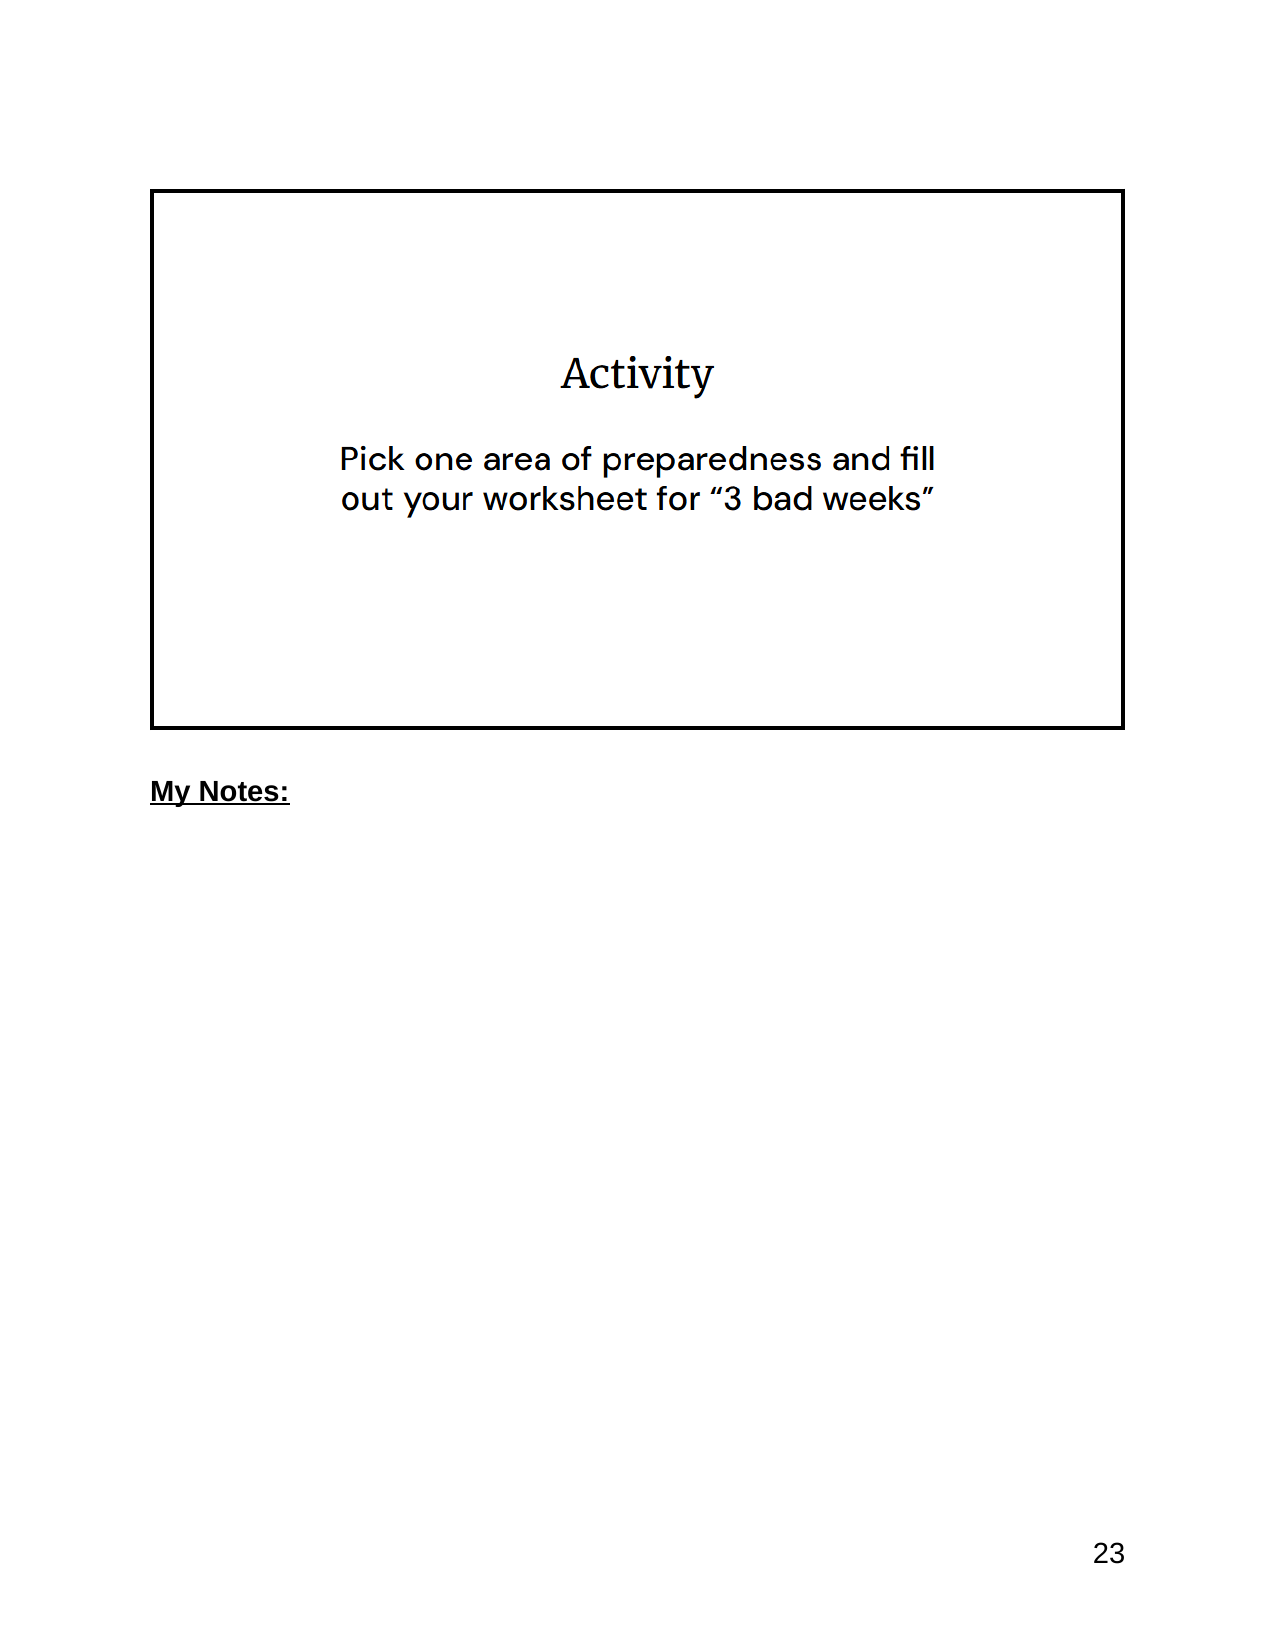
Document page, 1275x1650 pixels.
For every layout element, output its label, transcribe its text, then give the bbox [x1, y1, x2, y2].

picture [154, 193, 1121, 726]
text My Notes: [150, 774, 1125, 807]
